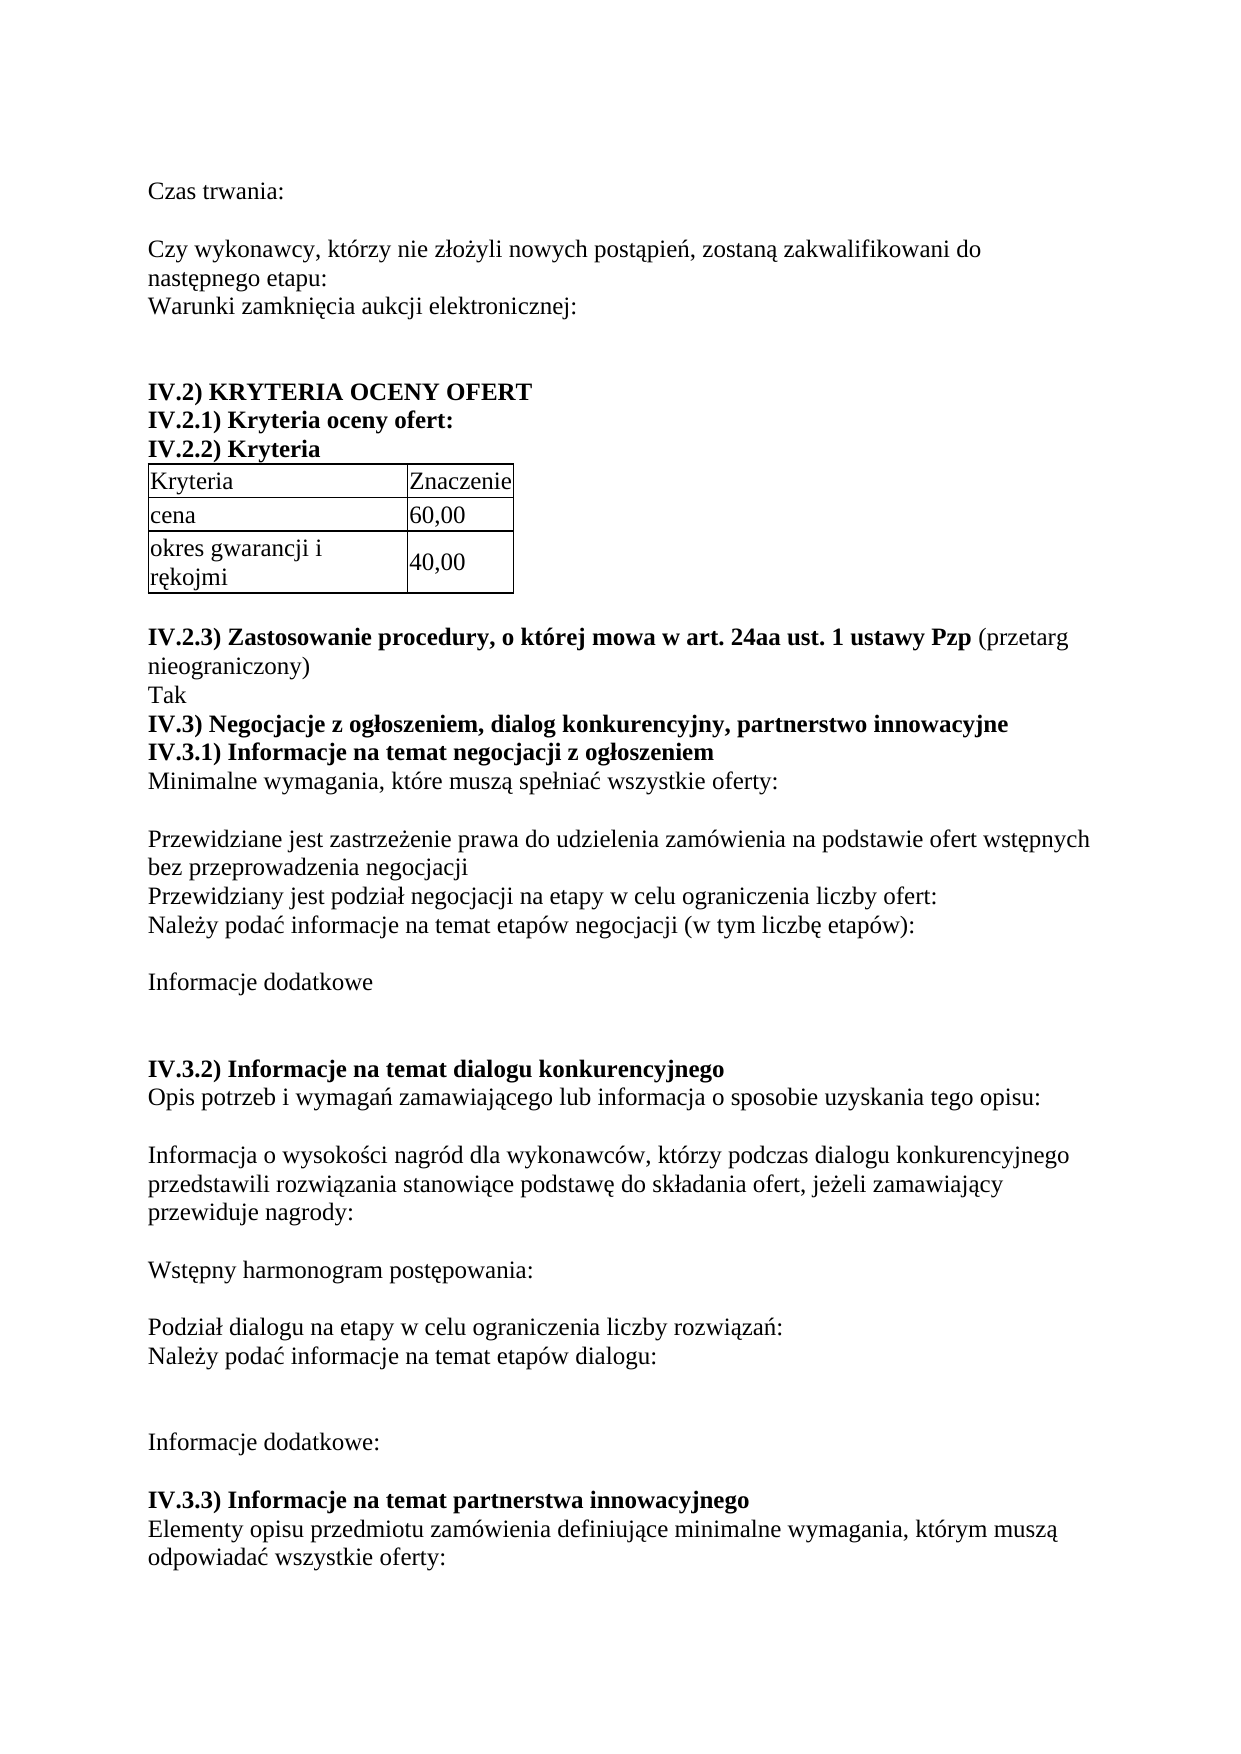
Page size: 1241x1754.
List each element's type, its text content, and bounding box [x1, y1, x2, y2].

table_cell okres gwarancji i rękojmi [149, 532, 407, 592]
text Czas trwania: Czy wykonawcy, którzy nie złożyli nowych postąpień, zostaną zakwalifikowani do następnego etapu: Warunki zamknięcia aukcji elektronicznej: [148, 148, 1093, 348]
table_header Kryteria [149, 465, 407, 497]
text IV.2) KRYTERIA OCENY OFERT IV.2.1) Kryteria oceny ofert: IV.2.2) Kryteria [148, 348, 1093, 463]
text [148, 594, 1093, 1600]
table_cell cena [149, 498, 407, 530]
table_header Znaczenie [408, 465, 513, 497]
table_cell 40,00 [408, 532, 513, 592]
table_cell 60,00 [408, 498, 513, 530]
